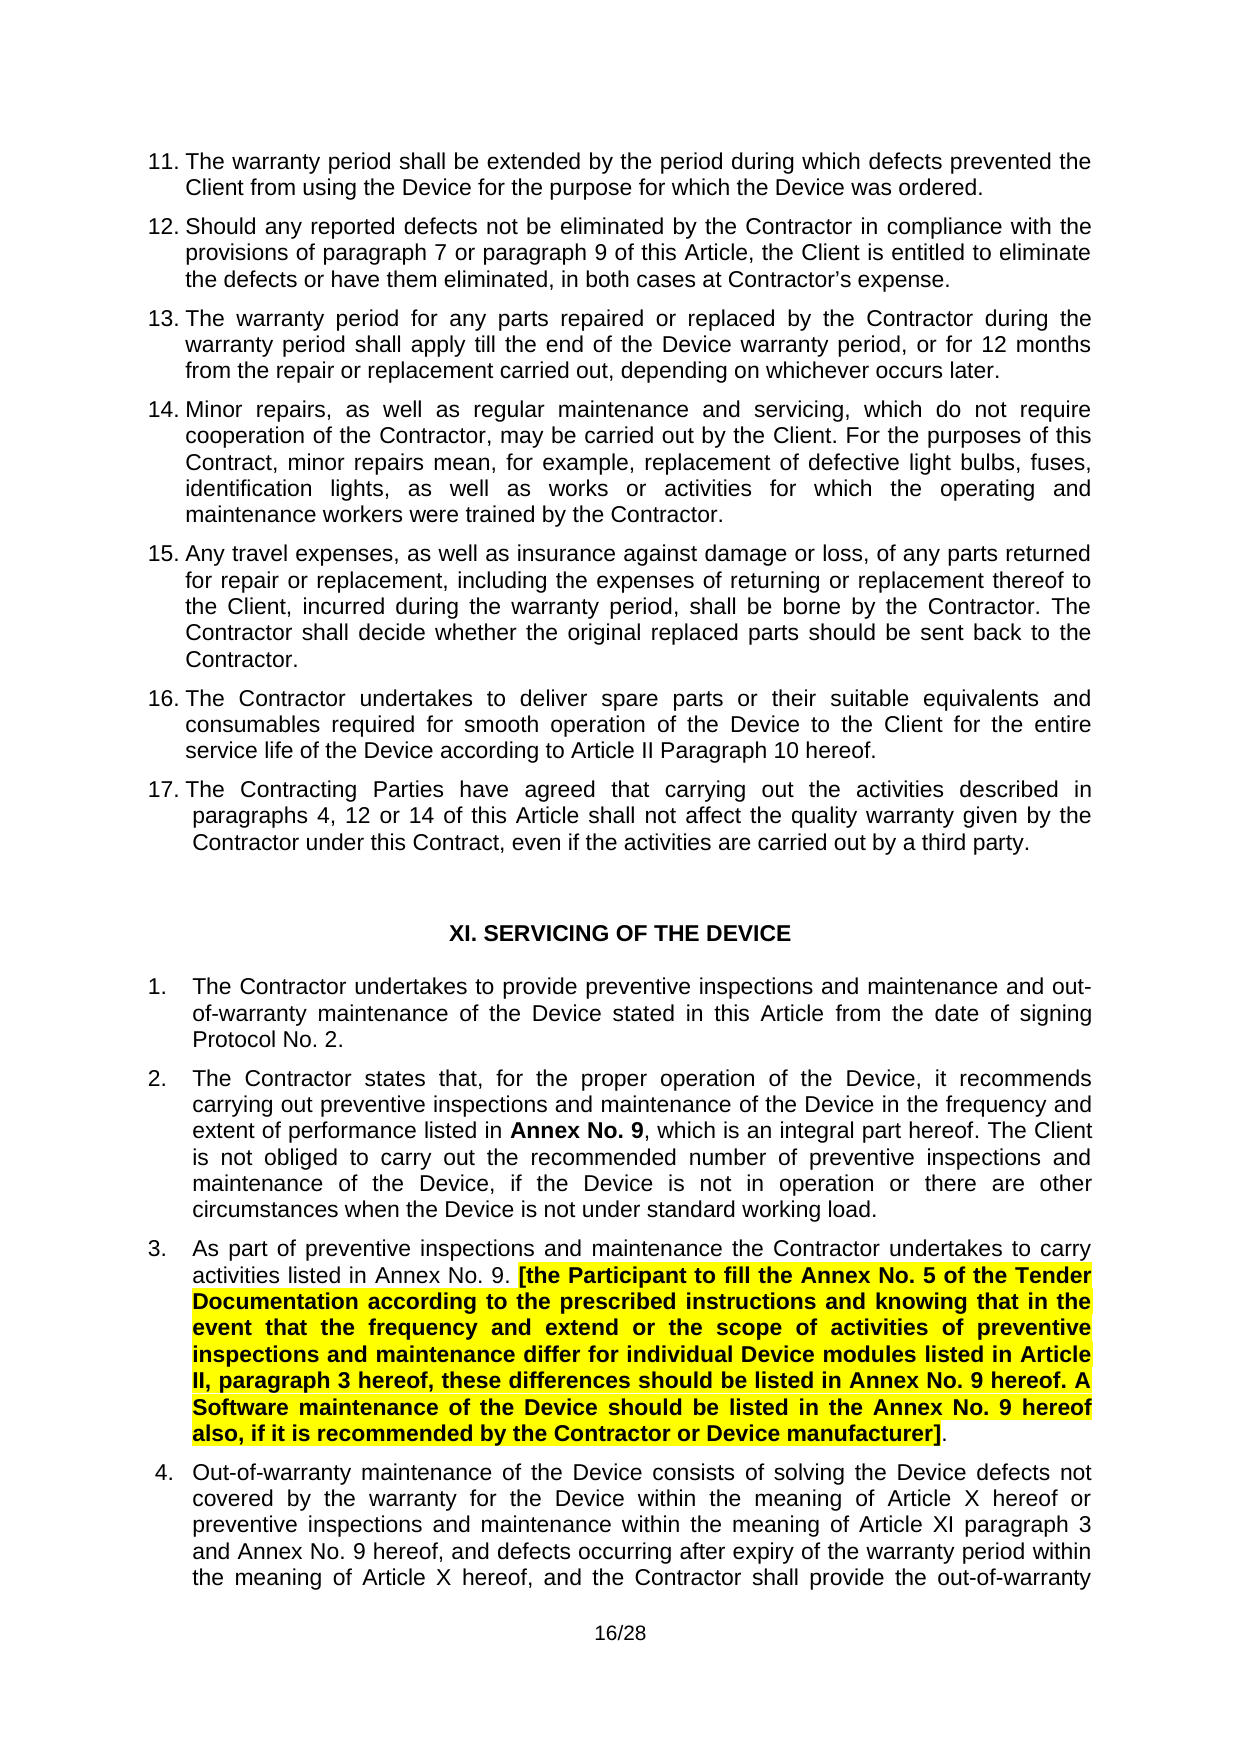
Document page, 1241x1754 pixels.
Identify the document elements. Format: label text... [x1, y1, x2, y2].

list The Contractor undertakes to provide preventive inspections and maintenance and out-of-warranty maintenance of the Device stated in this Article from the date of signing Protocol No. 2. [148, 973, 1092, 1052]
list As part of preventive inspections and maintenance the Contractor undertakes to carry activities listed in Annex No. 9. [the Participant to fill the Annex No. 5 of the Tender Documentation according to the prescribed instructions and knowing that in the event that the frequency and extend or the scope of activities of preventive inspections and maintenance differ for individual Device modules listed in Article II, paragraph 3 hereof, these differences should be listed in Annex No. 9 hereof. A Software maintenance of the Device should be listed in the Annex No. 9 hereof also, if it is recommended by the Contractor or Device manufacturer]. [148, 1235, 1092, 1446]
list The warranty period shall be extended by the period during which defects prevented the Client from using the Device for the purpose for which the Device was ordered. [148, 148, 1092, 200]
list The Contractor undertakes to deliver spare parts or their suitable equivalents and consumables required for smooth operation of the Device to the Client for the entire service life of the Device according to Article II Paragraph 10 hereof. [148, 684, 1092, 764]
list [154, 1459, 1092, 1590]
list Any travel expenses, as well as insurance against damage or loss, of any parts returned for repair or replacement, including the expenses of returning or replacement thereof to the Client, incurred during the warranty period, shall be borne by the Contractor. The Contractor shall decide whether the original replaced parts should be sent back to the Contractor. [148, 540, 1092, 672]
text xI. SERVICING OF THE DEVICE [148, 920, 1092, 947]
list The Contracting Parties have agreed that carrying out the activities described in paragraphs 4, 12 or 14 of this Article shall not affect the quality warranty given by the Contractor under this Contract, even if the activities are carried out by a third party. [148, 776, 1092, 855]
list The Contractor states that, for the proper operation of the Device, it recommends carrying out preventive inspections and maintenance of the Device in the frequency and extent of performance listed in Annex No. 9, which is an integral part hereof. The Client is not obliged to carry out the recommended number of preventive inspections and maintenance of the Device, if the Device is not in operation or there are other circumstances when the Device is not under standard working load. [148, 1065, 1092, 1223]
list The warranty period for any parts repaired or replaced by the Contractor during the warranty period shall apply till the end of the Device warranty period, or for 12 months from the repair or replacement carried out, depending on whichever occurs later. [148, 304, 1092, 383]
list Minor repairs, as well as regular maintenance and servicing, which do not require cooperation of the Contractor, may be carried out by the Client. For the purposes of this Contract, minor repairs mean, for example, replacement of defective light bulbs, fuses, identification lights, as well as works or activities for which the operating and maintenance workers were trained by the Contractor. [148, 396, 1092, 528]
list Should any reported defects not be eliminated by the Contractor in compliance with the provisions of paragraph 7 or paragraph 9 of this Article, the Client is entitled to eliminate the defects or have them eliminated, in both cases at Contractor’s expense. [148, 213, 1092, 292]
